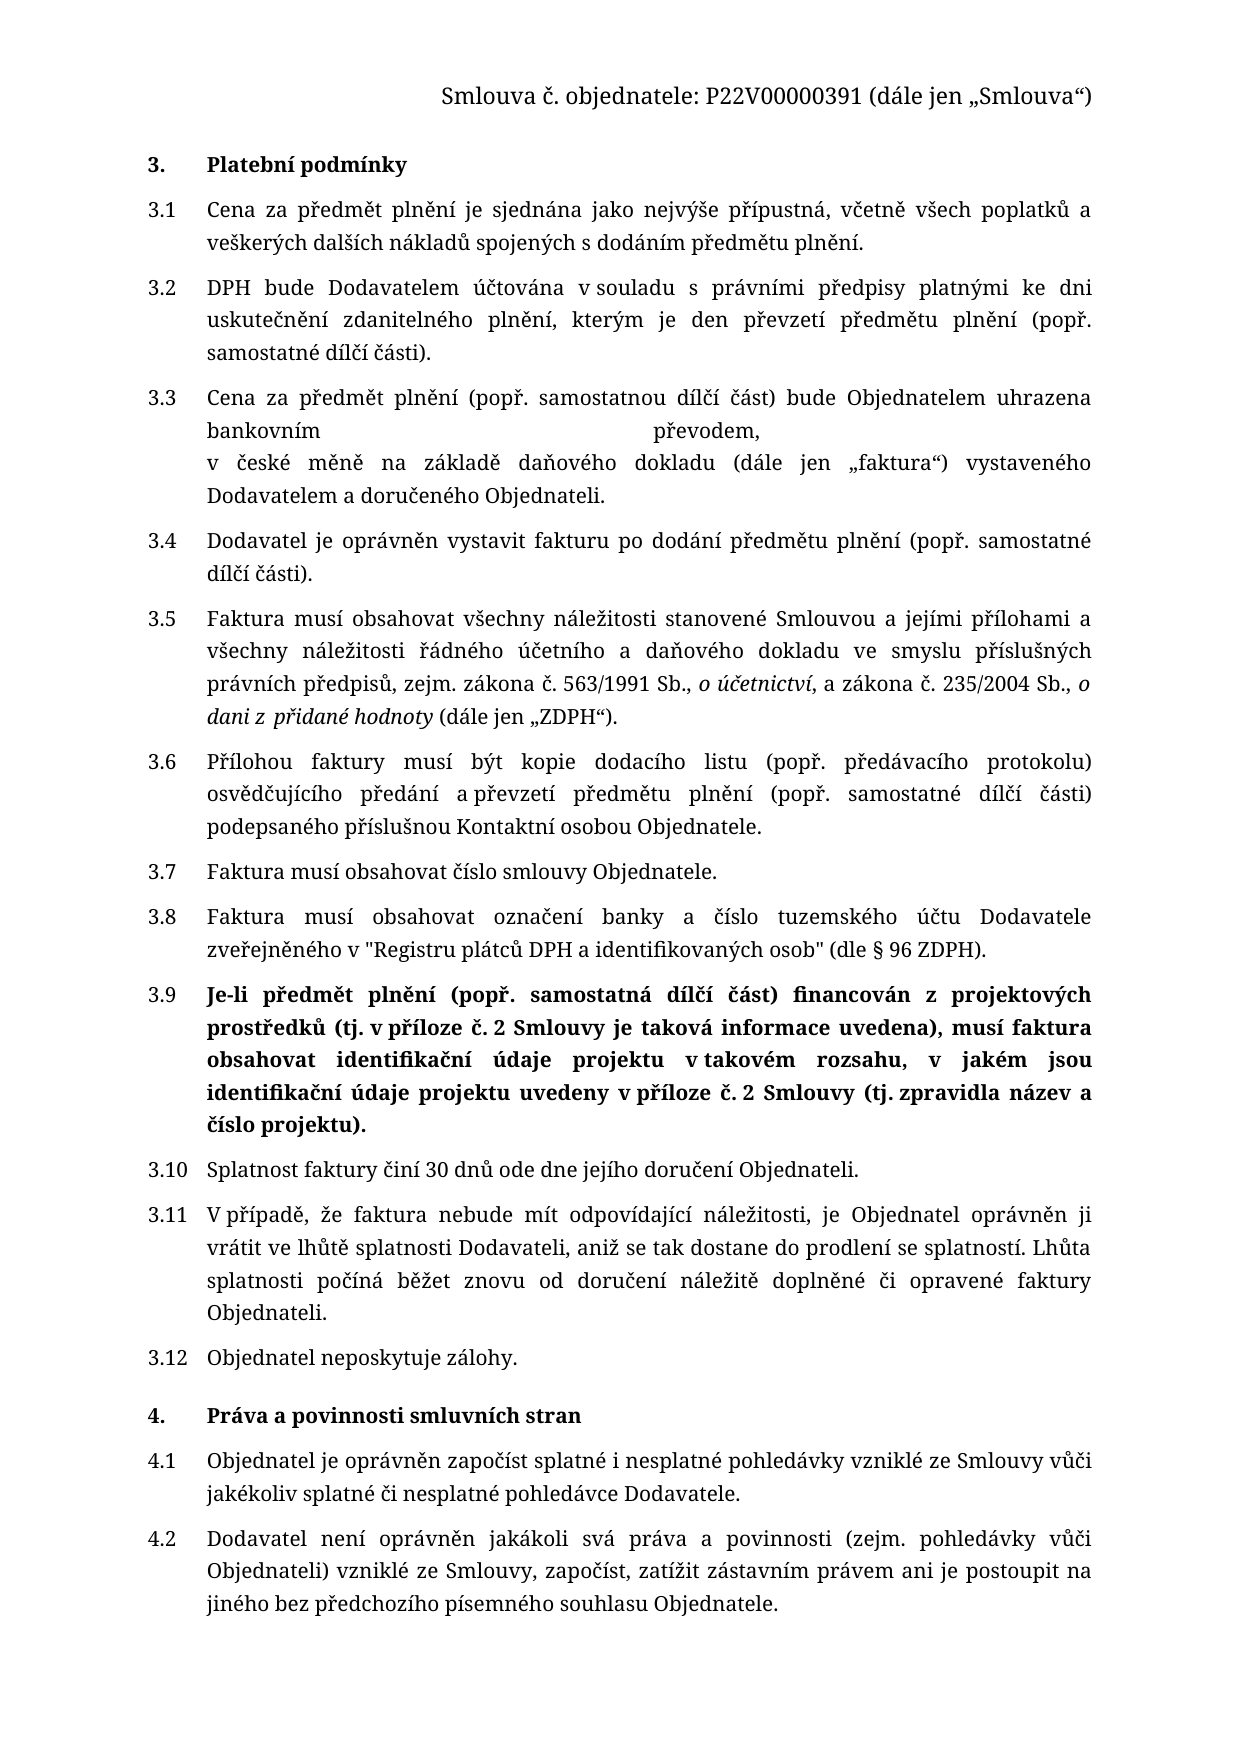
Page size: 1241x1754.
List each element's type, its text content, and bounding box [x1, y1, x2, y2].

list Splatnost faktury činí 30 dnů ode dne jejího doručení Objednateli. [148, 1156, 1093, 1184]
list Objednatel je oprávněn započíst splatné i nesplatné pohledávky vzniklé ze Smlouvy vůči jakékoliv splatné či nesplatné pohledávce Dodavatele. [148, 1446, 1093, 1507]
list Objednatel neposkytuje zálohy. [148, 1343, 1093, 1372]
list Cena za předmět plnění je sjednána jako nejvýše přípustná, včetně všech poplatků a veškerých dalších nákladů spojených s dodáním předmětu plnění. [148, 195, 1093, 256]
list Dodavatel je oprávněn vystavit fakturu po dodání předmětu plnění (popř. samostatné dílčí části). [148, 526, 1093, 587]
list Přílohou faktury musí být kopie dodacího listu (popř. předávacího protokolu) osvědčujícího předání a převzetí předmětu plnění (popř. samostatné dílčí části) podepsaného příslušnou Kontaktní osobou Objednatele. [148, 747, 1093, 841]
list Faktura musí obsahovat číslo smlouvy Objednatele. [148, 857, 1093, 886]
list V případě, že faktura nebude mít odpovídající náležitosti, je Objednatel oprávněn ji vrátit ve lhůtě splatnosti Dodavateli, aniž se tak dostane do prodlení se splatností. Lhůta splatnosti počíná běžet znovu od doručení náležitě doplněné či opravené faktury Objednateli. [148, 1201, 1093, 1327]
list Faktura musí obsahovat označení banky a číslo tuzemského účtu Dodavatele zveřejněného v "Registru plátců DPH a identifikovaných osob" (dle § 96 ZDPH). [148, 902, 1093, 963]
list Cena za předmět plnění (popř. samostatnou dílčí část) bude Objednatelem uhrazena bankovním převodem, v české měně na základě daňového dokladu (dále jen „faktura“) vystaveného Dodavatelem a doručeného Objednateli. [148, 383, 1093, 509]
list Práva a povinnosti smluvních stran [148, 1401, 1093, 1429]
list Je-li předmět plnění (popř. samostatná dílčí část) financován z projektových prostředků (tj. v příloze č. 2 Smlouvy je taková informace uvedena), musí faktura obsahovat identifikační údaje projektu v takovém rozsahu, v jakém jsou identifikační údaje projektu uvedeny v příloze č. 2 Smlouvy (tj. zpravidla název a číslo projektu). [148, 980, 1093, 1139]
list Platební podmínky [148, 150, 1093, 179]
list Faktura musí obsahovat všechny náležitosti stanovené Smlouvou a jejími přílohami a všechny náležitosti řádného účetního a daňového dokladu ve smyslu příslušných právních předpisů, zejm. zákona č. 563/1991 Sb., o účetnictví, a zákona č. 235/2004 Sb., o dani z přidané hodnoty (dále jen „ZDPH“). [148, 604, 1093, 730]
list Dodavatel není oprávněn jakákoli svá práva a povinnosti (zejm. pohledávky vůči Objednateli) vzniklé ze Smlouvy, započíst, zatížit zástavním právem ani je postoupit na jiného bez předchozího písemného souhlasu Objednatele. [148, 1524, 1093, 1618]
list DPH bude Dodavatelem účtována v souladu s právními předpisy platnými ke dni uskutečnění zdanitelného plnění, kterým je den převzetí předmětu plnění (popř. samostatné dílčí části). [148, 273, 1093, 367]
